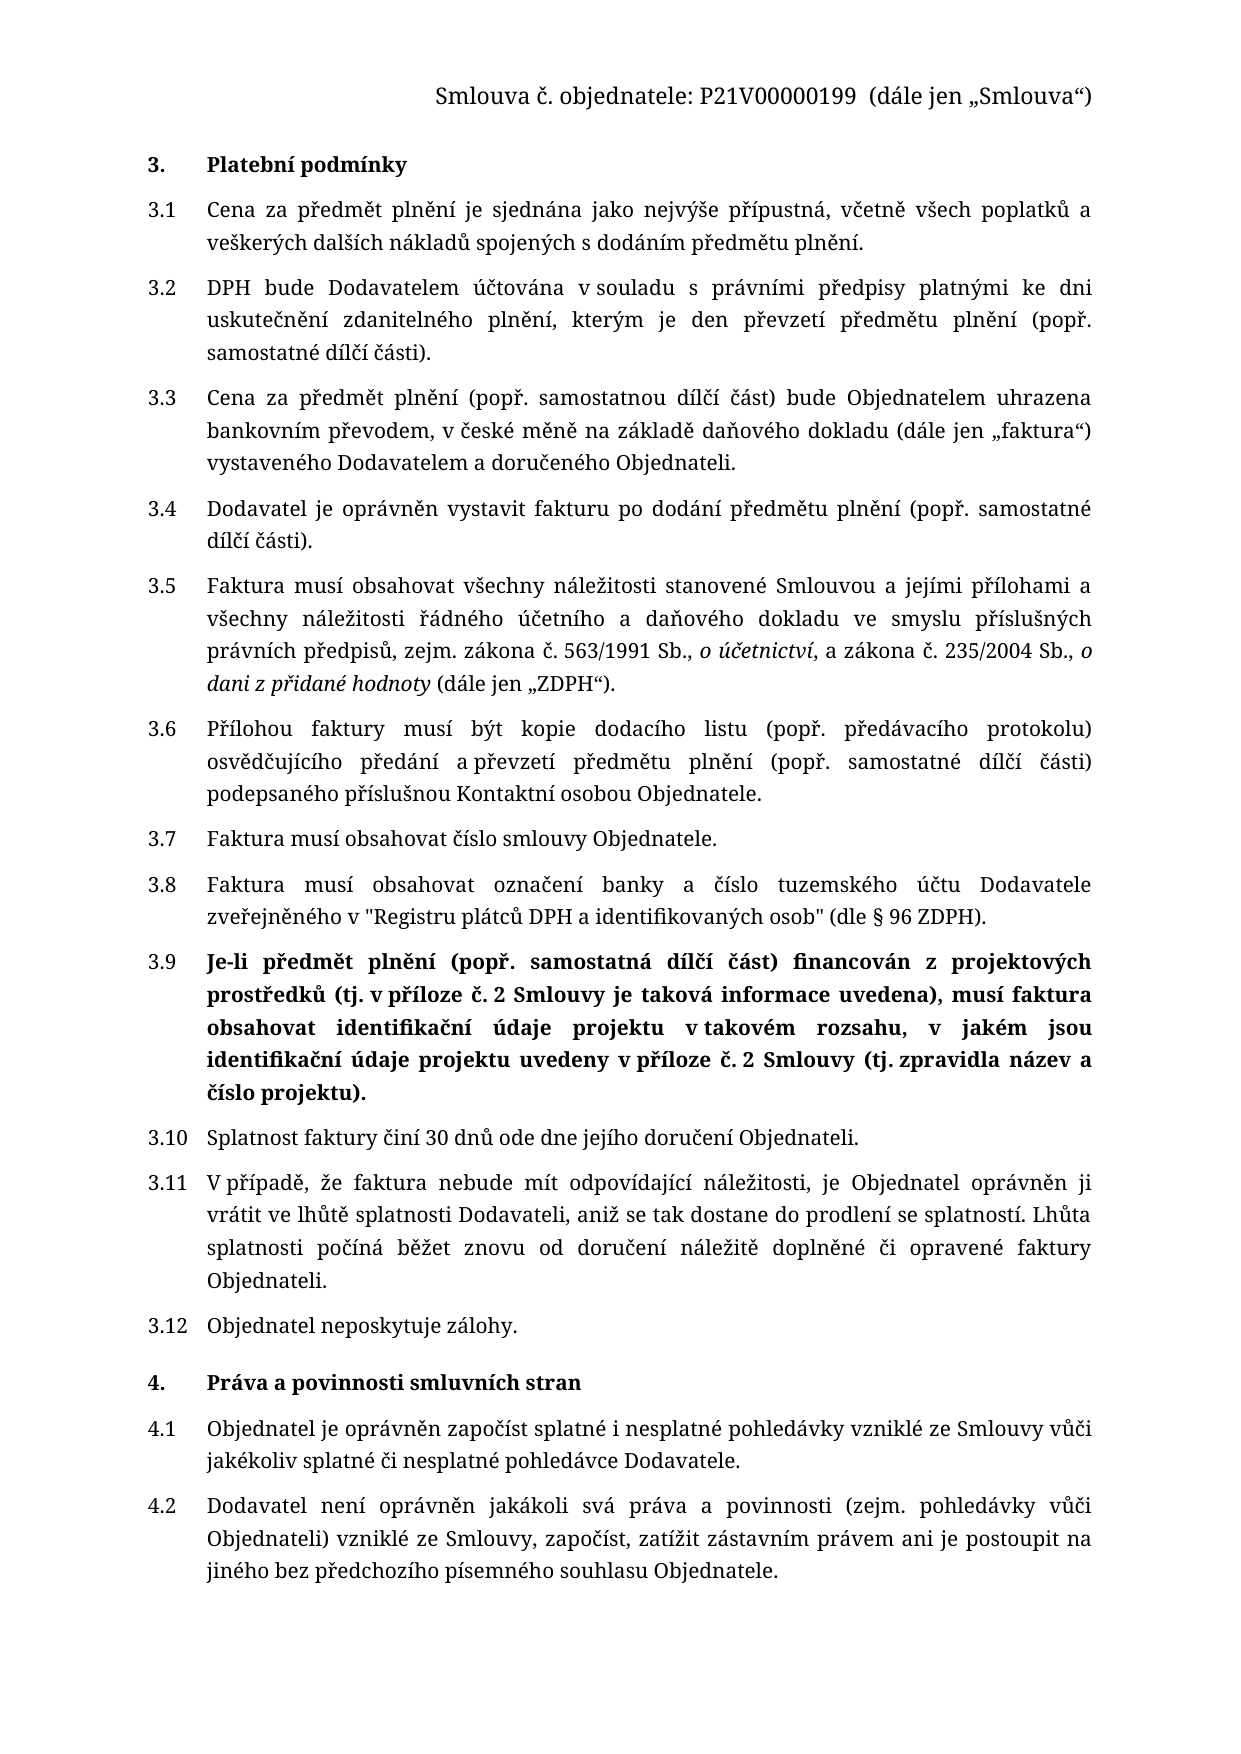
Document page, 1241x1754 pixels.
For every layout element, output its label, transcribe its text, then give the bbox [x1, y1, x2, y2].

list Faktura musí obsahovat všechny náležitosti stanovené Smlouvou a jejími přílohami a všechny náležitosti řádného účetního a daňového dokladu ve smyslu příslušných právních předpisů, zejm. zákona č. 563/1991 Sb., o účetnictví, a zákona č. 235/2004 Sb., o dani z přidané hodnoty (dále jen „ZDPH“). [148, 571, 1093, 698]
list Splatnost faktury činí 30 dnů ode dne jejího doručení Objednateli. [148, 1123, 1093, 1151]
list Objednatel je oprávněn započíst splatné i nesplatné pohledávky vzniklé ze Smlouvy vůči jakékoliv splatné či nesplatné pohledávce Dodavatele. [148, 1414, 1093, 1475]
list Práva a povinnosti smluvních stran [148, 1368, 1093, 1397]
list Dodavatel je oprávněn vystavit fakturu po dodání předmětu plnění (popř. samostatné dílčí části). [148, 494, 1093, 555]
list Faktura musí obsahovat označení banky a číslo tuzemského účtu Dodavatele zveřejněného v "Registru plátců DPH a identifikovaných osob" (dle § 96 ZDPH). [148, 870, 1093, 931]
list Cena za předmět plnění (popř. samostatnou dílčí část) bude Objednatelem uhrazena bankovním převodem, v české měně na základě daňového dokladu (dále jen „faktura“) vystaveného Dodavatelem a doručeného Objednateli. [148, 383, 1093, 477]
list V případě, že faktura nebude mít odpovídající náležitosti, je Objednatel oprávněn ji vrátit ve lhůtě splatnosti Dodavateli, aniž se tak dostane do prodlení se splatností. Lhůta splatnosti počíná běžet znovu od doručení náležitě doplněné či opravené faktury Objednateli. [148, 1168, 1093, 1294]
list DPH bude Dodavatelem účtována v souladu s právními předpisy platnými ke dni uskutečnění zdanitelného plnění, kterým je den převzetí předmětu plnění (popř. samostatné dílčí části). [148, 273, 1093, 367]
list Dodavatel není oprávněn jakákoli svá práva a povinnosti (zejm. pohledávky vůči Objednateli) vzniklé ze Smlouvy, započíst, zatížit zástavním právem ani je postoupit na jiného bez předchozího písemného souhlasu Objednatele. [148, 1491, 1093, 1585]
list Objednatel neposkytuje zálohy. [148, 1311, 1093, 1339]
list Přílohou faktury musí být kopie dodacího listu (popř. předávacího protokolu) osvědčujícího předání a převzetí předmětu plnění (popř. samostatné dílčí části) podepsaného příslušnou Kontaktní osobou Objednatele. [148, 714, 1093, 808]
list Faktura musí obsahovat číslo smlouvy Objednatele. [148, 824, 1093, 853]
list Platební podmínky [148, 150, 1093, 179]
list Cena za předmět plnění je sjednána jako nejvýše přípustná, včetně všech poplatků a veškerých dalších nákladů spojených s dodáním předmětu plnění. [148, 195, 1093, 256]
list Je-li předmět plnění (popř. samostatná dílčí část) financován z projektových prostředků (tj. v příloze č. 2 Smlouvy je taková informace uvedena), musí faktura obsahovat identifikační údaje projektu v takovém rozsahu, v jakém jsou identifikační údaje projektu uvedeny v příloze č. 2 Smlouvy (tj. zpravidla název a číslo projektu). [148, 947, 1093, 1106]
